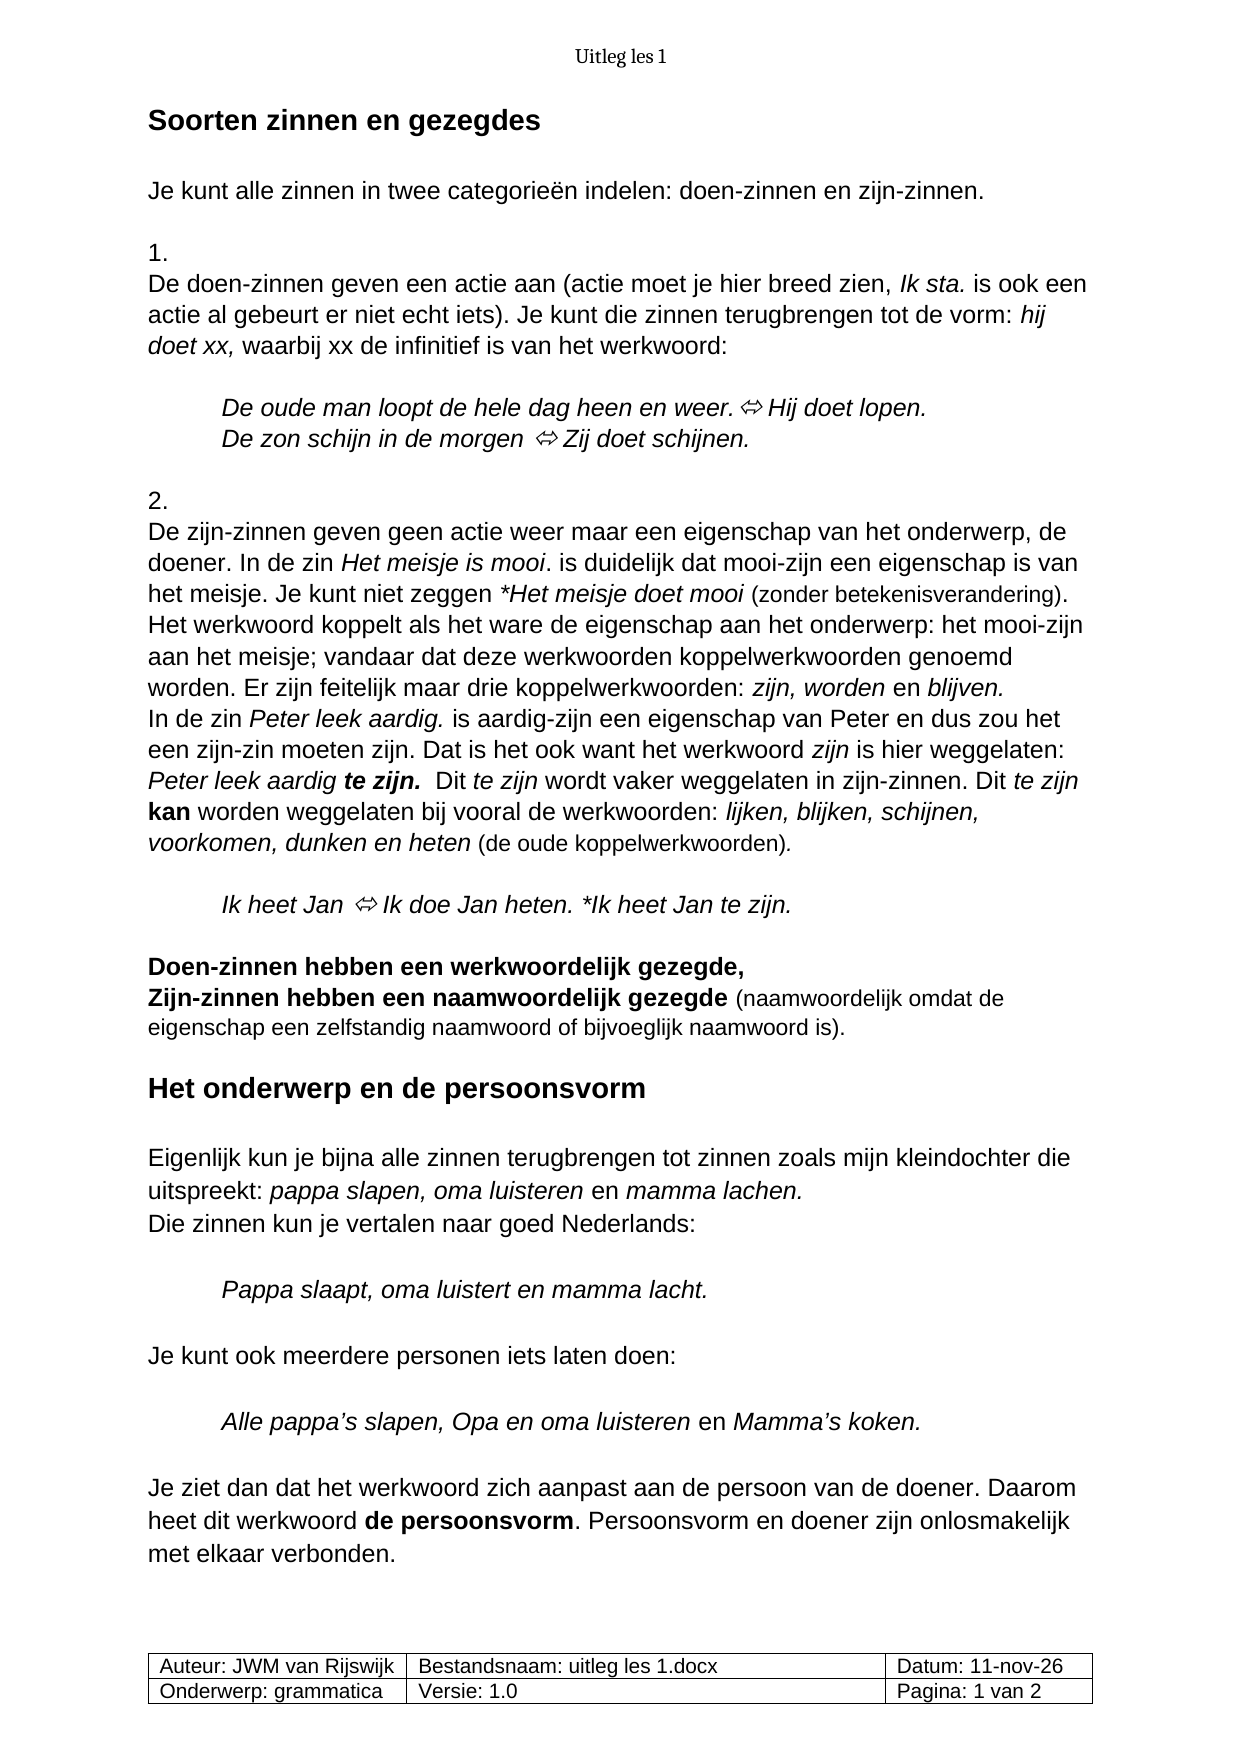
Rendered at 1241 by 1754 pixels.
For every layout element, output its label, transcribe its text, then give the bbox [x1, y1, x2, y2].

text De oude man loopt de hele dag heen en weer. Hij doet lopen. [221, 393, 1093, 422]
text Zijn-zinnen hebben een naamwoordelijk gezegde (naamwoordelijk omdat de eigenschap een zelfstandig naamwoord of bijvoeglijk naamwoord is). [148, 983, 1093, 1040]
text Die zinnen kun je vertalen naar goed Nederlands: [148, 1209, 1093, 1238]
text Pappa slaapt, oma luistert en mamma lacht. [148, 1275, 1093, 1304]
list De doen-zinnen geven een actie aan (actie moet je hier breed zien, Ik sta. is ook een actie al gebeurt er niet echt iets). Je kunt die zinnen terugbrengen tot de vorm: hij doet xx, waarbij xx de infinitief is van het werkwoord: [148, 269, 1093, 360]
text De zijn-zinnen geven geen actie weer maar een eigenschap van het onderwerp, de doener. In de zin Het meisje is mooi. is duidelijk dat mooi-zijn een eigenschap is van het meisje. Je kunt niet zeggen *Het meisje doet mooi (zonder betekenisverandering). Het werkwoord koppelt als het ware de eigenschap aan het onderwerp: het mooi-zijn aan het meisje; vandaar dat deze werkwoorden koppelwerkwoorden genoemd worden. Er zijn feitelijk maar drie koppelwerkwoorden: zijn, worden en blijven. [148, 517, 1093, 701]
text De zon schijn in de morgen Zij doet schijnen. [221, 424, 1093, 453]
text Je kunt ook meerdere personen iets laten doen: [148, 1341, 1093, 1370]
text Je ziet dan dat het werkwoord zich aanpast aan de persoon van de doener. Daarom heet dit werkwoord de persoonsvorm. Persoonsvorm en doener zijn onlosmakelijk met elkaar verbonden. [148, 1473, 1093, 1568]
text Doen-zinnen hebben een werkwoordelijk gezegde, [148, 952, 1093, 981]
text Ik heet Jan Ik doe Jan heten. *Ik heet Jan te zijn. [148, 890, 1093, 919]
text 2. [148, 486, 1093, 515]
text In de zin Peter leek aardig. is aardig-zijn een eigenschap van Peter en dus zou het een zijn-zin moeten zijn. Dat is het ook want het werkwoord zijn is hier weggelaten: Peter leek aardig te zijn. Dit te zijn wordt vaker weggelaten in zijn-zinnen. Dit te zijn kan worden weggelaten bij vooral de werkwoorden: lijken, blijken, schijnen, voorkomen, dunken en heten (de oude koppelwerkwoorden). [148, 704, 1093, 857]
text Alle pappa’s slapen, Opa en oma luisteren en Mamma’s koken. [148, 1407, 1093, 1436]
text Soorten zinnen en gezegdes [148, 103, 1093, 137]
text Je kunt alle zinnen in twee categorieën indelen: doen-zinnen en zijn-zinnen. [148, 176, 1093, 204]
text Het onderwerp en de persoonsvorm [148, 1071, 1093, 1104]
text Eigenlijk kun je bijna alle zinnen terugbrengen tot zinnen zoals mijn kleindochter die uitspreekt: pappa slapen, oma luisteren en mamma lachen. [148, 1143, 1093, 1205]
